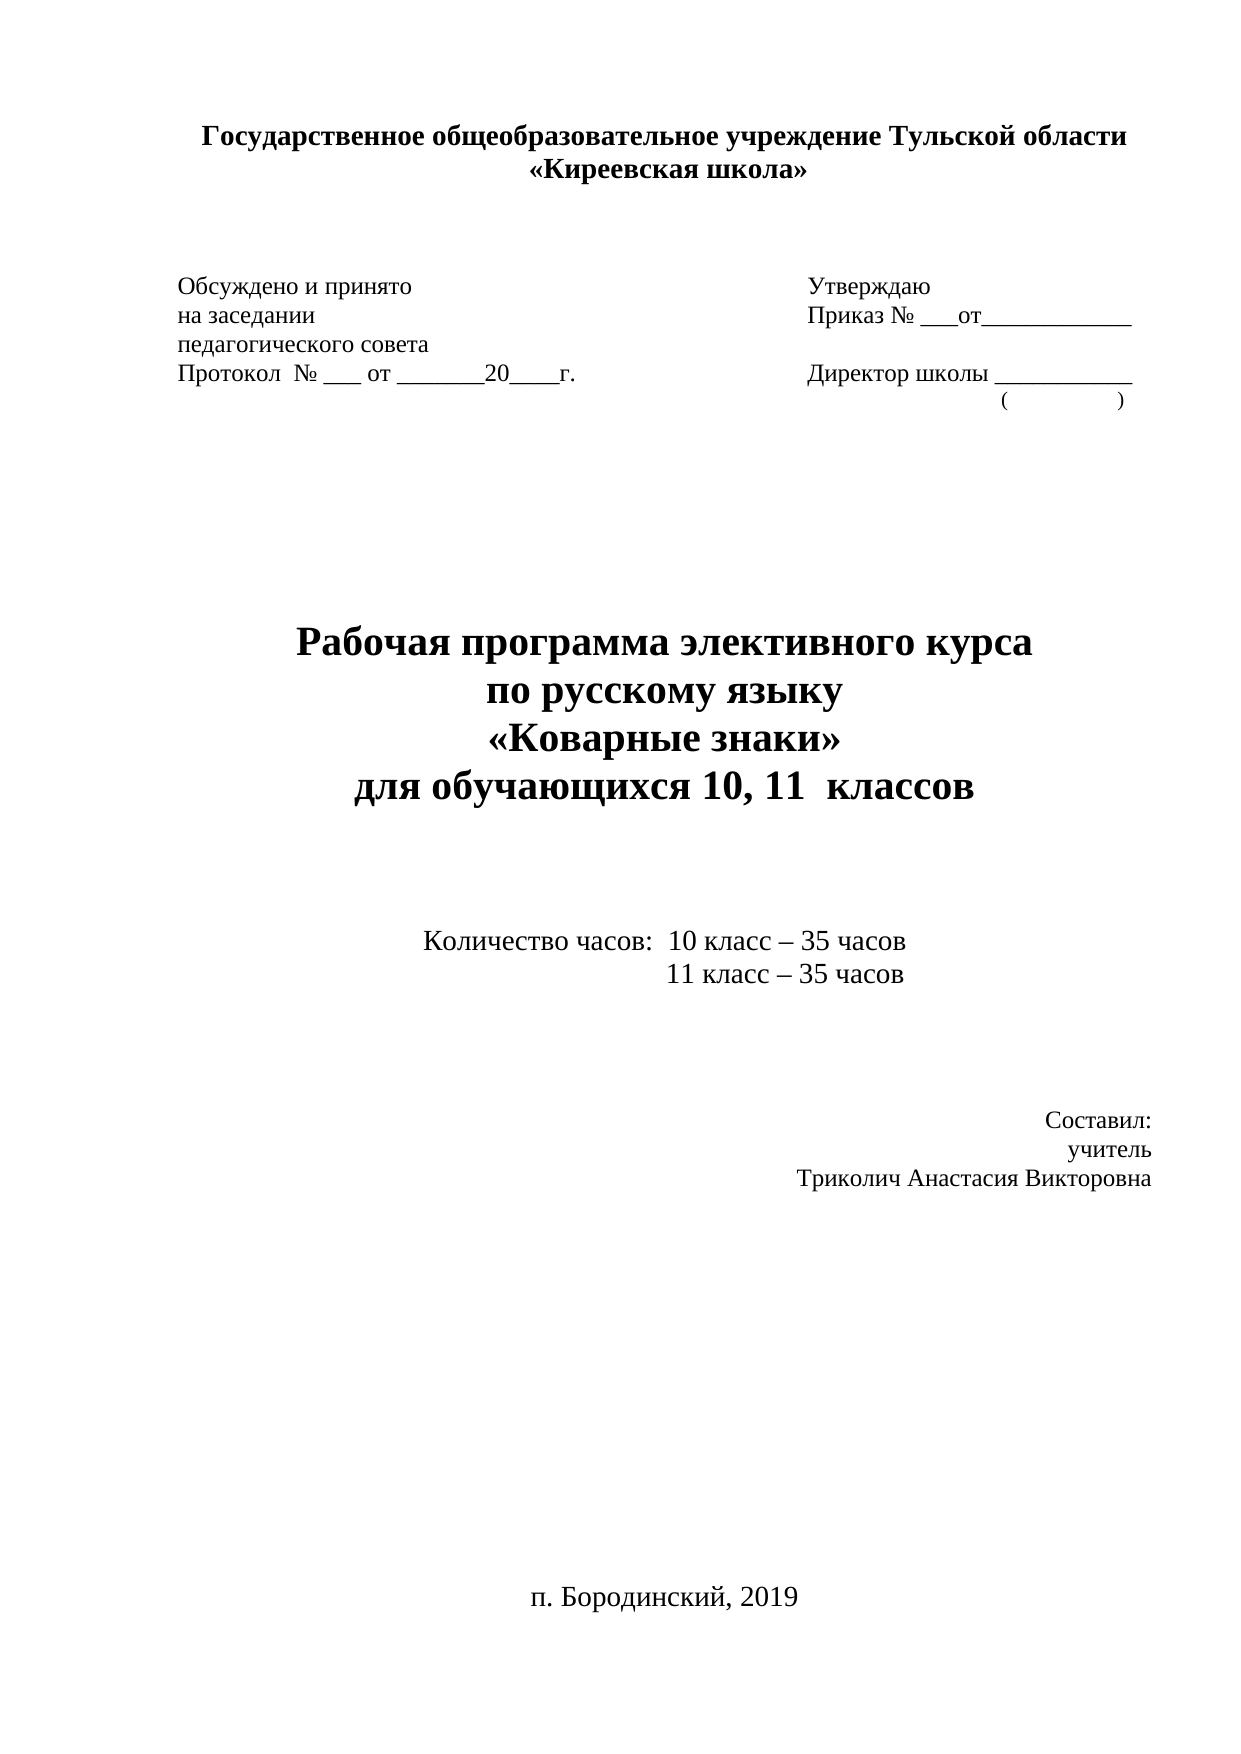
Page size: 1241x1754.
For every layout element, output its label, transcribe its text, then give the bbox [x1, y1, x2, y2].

text «Коварные знаки» [177, 712, 1152, 760]
text для обучающихся 10, 11 классов [177, 760, 1152, 808]
text Количество часов: 10 класс – 35 часов [177, 923, 1152, 957]
text «Киреевская школа» [177, 152, 1152, 185]
text 11 класс – 35 часов [177, 957, 1152, 990]
text по русскому языку [177, 664, 1152, 712]
table_header Утверждаю Приказ № ___от____________ Директор школы ___________ ( ) [796, 271, 1163, 415]
table_header Обсуждено и принято на заседании педагогического совета Протокол № ___ от _______20____г. [166, 271, 796, 415]
text Триколич Анастасия Викторовна [177, 1163, 1152, 1191]
text Государственное общеобразовательное учреждение Тульской области [177, 118, 1152, 152]
text Рабочая программа элективного курса [177, 616, 1152, 664]
text учитель [177, 1134, 1152, 1163]
text Составил: [177, 1105, 1152, 1134]
text п. Бородинский, 2019 [177, 1579, 1152, 1613]
